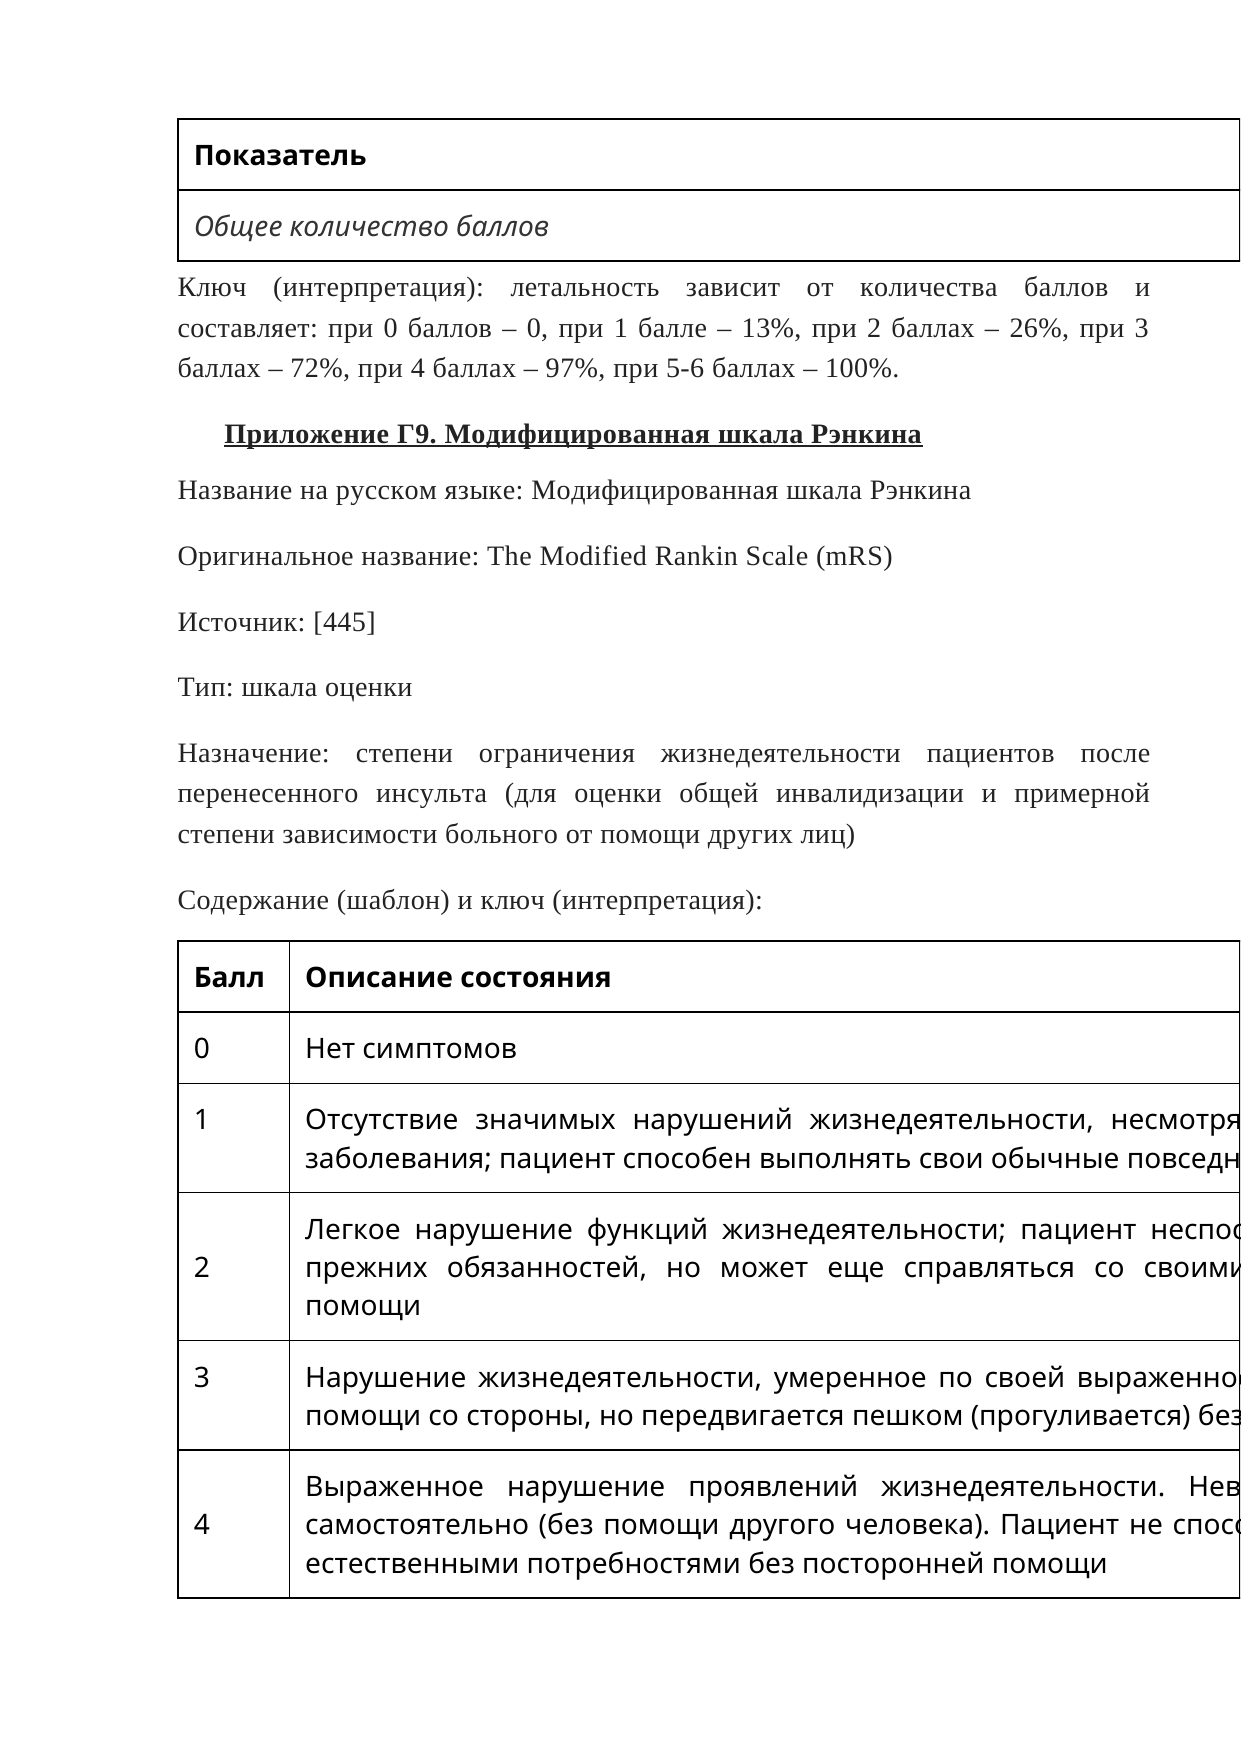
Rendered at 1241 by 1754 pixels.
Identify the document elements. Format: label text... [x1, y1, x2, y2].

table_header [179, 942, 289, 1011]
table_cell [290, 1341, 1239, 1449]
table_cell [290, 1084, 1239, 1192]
text Оригинальное название: The Modified Rankin Scale (mRS) [177, 531, 1152, 571]
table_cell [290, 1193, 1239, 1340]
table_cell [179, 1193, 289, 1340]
text Назначение: степени ограничения жизнедеятельности пациентов после перенесенного инсульта (для оценки общей инвалидизации и примерной степени зависимости больного от помощи других лиц) [177, 728, 1152, 849]
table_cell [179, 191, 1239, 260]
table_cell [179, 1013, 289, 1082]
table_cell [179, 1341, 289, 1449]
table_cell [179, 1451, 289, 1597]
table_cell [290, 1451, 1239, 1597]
table_header Показатель [179, 120, 1239, 189]
text Содержание (шаблон) и ключ (интерпретация): [177, 874, 1152, 915]
text Ключ (интерпретация): летальность зависит от количества баллов и составляет: при 0 баллов – 0, при 1 балле – 13%, при 2 баллах – 26%, при 3 баллах – 72%, при 4 баллах – 97%, при 5-6 баллах – 100%. [177, 262, 1152, 384]
text Название на русском языке: Модифицированная шкала Рэнкина [177, 465, 1152, 506]
text Приложение Г9. Модифицированная шкала Рэнкина [224, 409, 1105, 449]
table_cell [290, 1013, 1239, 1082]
text Источник: [445] [177, 596, 1152, 637]
text Тип: шкала оценки [177, 662, 1152, 703]
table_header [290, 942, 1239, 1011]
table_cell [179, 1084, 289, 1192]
